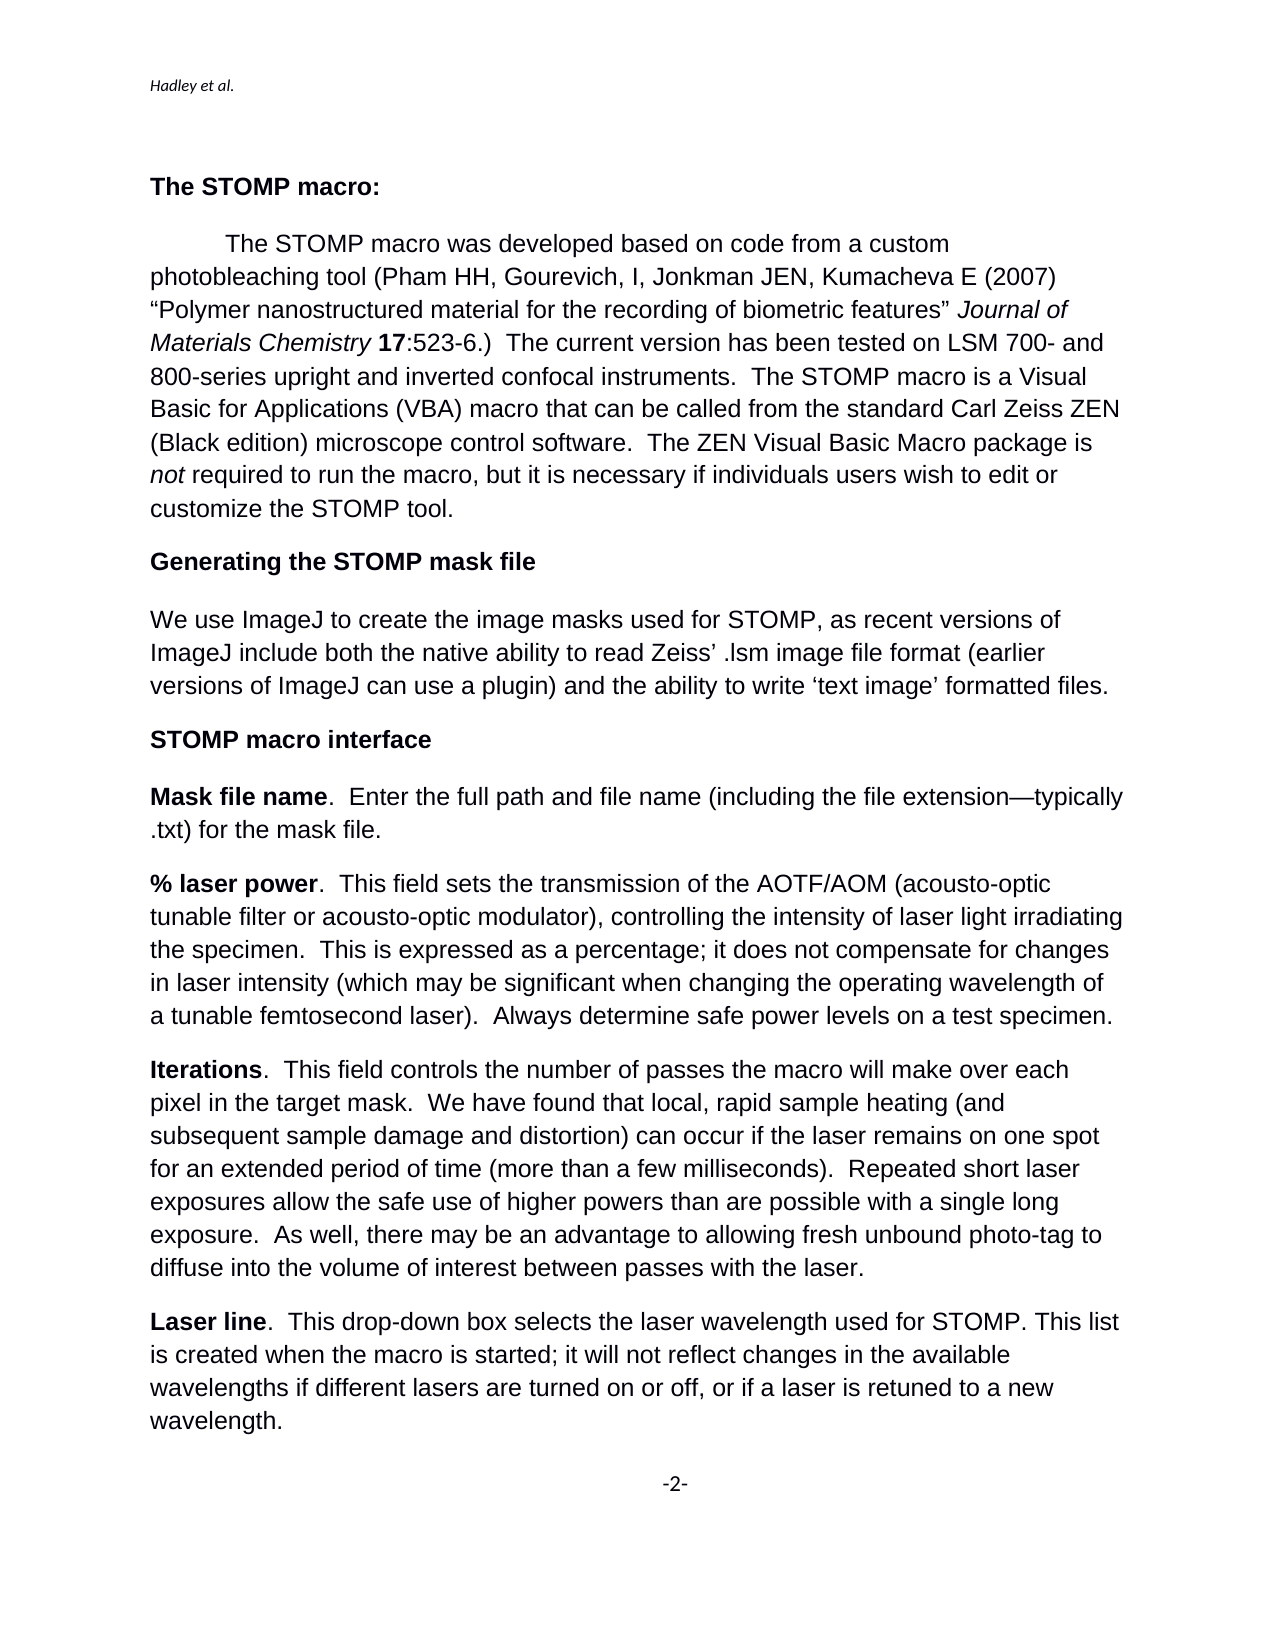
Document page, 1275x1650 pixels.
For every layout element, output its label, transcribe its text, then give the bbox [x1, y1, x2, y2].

text Laser line. This drop-down box selects the laser wavelength used for STOMP. This list is created when the macro is started; it will not reflect changes in the available wavelengths if different lasers are turned on or off, or if a laser is retuned to a new wavelength. [150, 1307, 1125, 1435]
text We use ImageJ to create the image masks used for STOMP, as recent versions of ImageJ include both the native ability to read Zeiss’ .lsm image file format (earlier versions of ImageJ can use a plugin) and the ability to write ‘text image’ formatted files. [150, 605, 1125, 700]
subtitle Generating the STOMP mask file [150, 547, 1125, 576]
text % laser power. This field sets the transmission of the AOTF/AOM (acousto-optic tunable filter or acousto-optic modulator), controlling the intensity of laser light irradiating the specimen. This is expressed as a percentage; it does not compensate for changes in laser intensity (which may be significant when changing the operating wavelength of a tunable femtosecond laser). Always determine safe power levels on a test specimen. [150, 869, 1125, 1030]
subtitle STOMP macro interface [150, 725, 1125, 753]
text The STOMP macro: [150, 172, 1125, 201]
text The STOMP macro was developed based on code from a custom photobleaching tool (Pham HH, Gourevich, I, Jonkman JEN, Kumacheva E (2007) “Polymer nanostructured material for the recording of biometric features” Journal of Materials Chemistry 17:523-6.) The current version has been tested on LSM 700- and 800-series upright and inverted confocal instruments. The STOMP macro is a Visual Basic for Applications (VBA) macro that can be called from the standard Carl Zeiss ZEN (Black edition) microscope control software. The ZEN Visual Basic Macro package is not required to run the macro, but it is necessary if individuals users wish to edit or customize the STOMP tool. [150, 229, 1125, 522]
text Mask file name. Enter the full path and file name (including the file extension—typically .txt) for the mask file. [150, 782, 1125, 844]
text Iterations. This field controls the number of passes the macro will make over each pixel in the target mask. We have found that local, rapid sample heating (and subsequent sample damage and distortion) can occur if the laser remains on one spot for an extended period of time (more than a few milliseconds). Repeated short laser exposures allow the safe use of higher powers than are possible with a single long exposure. As well, there may be an advantage to allowing fresh unbound photo-tag to diffuse into the volume of interest between passes with the laser. [150, 1055, 1125, 1282]
